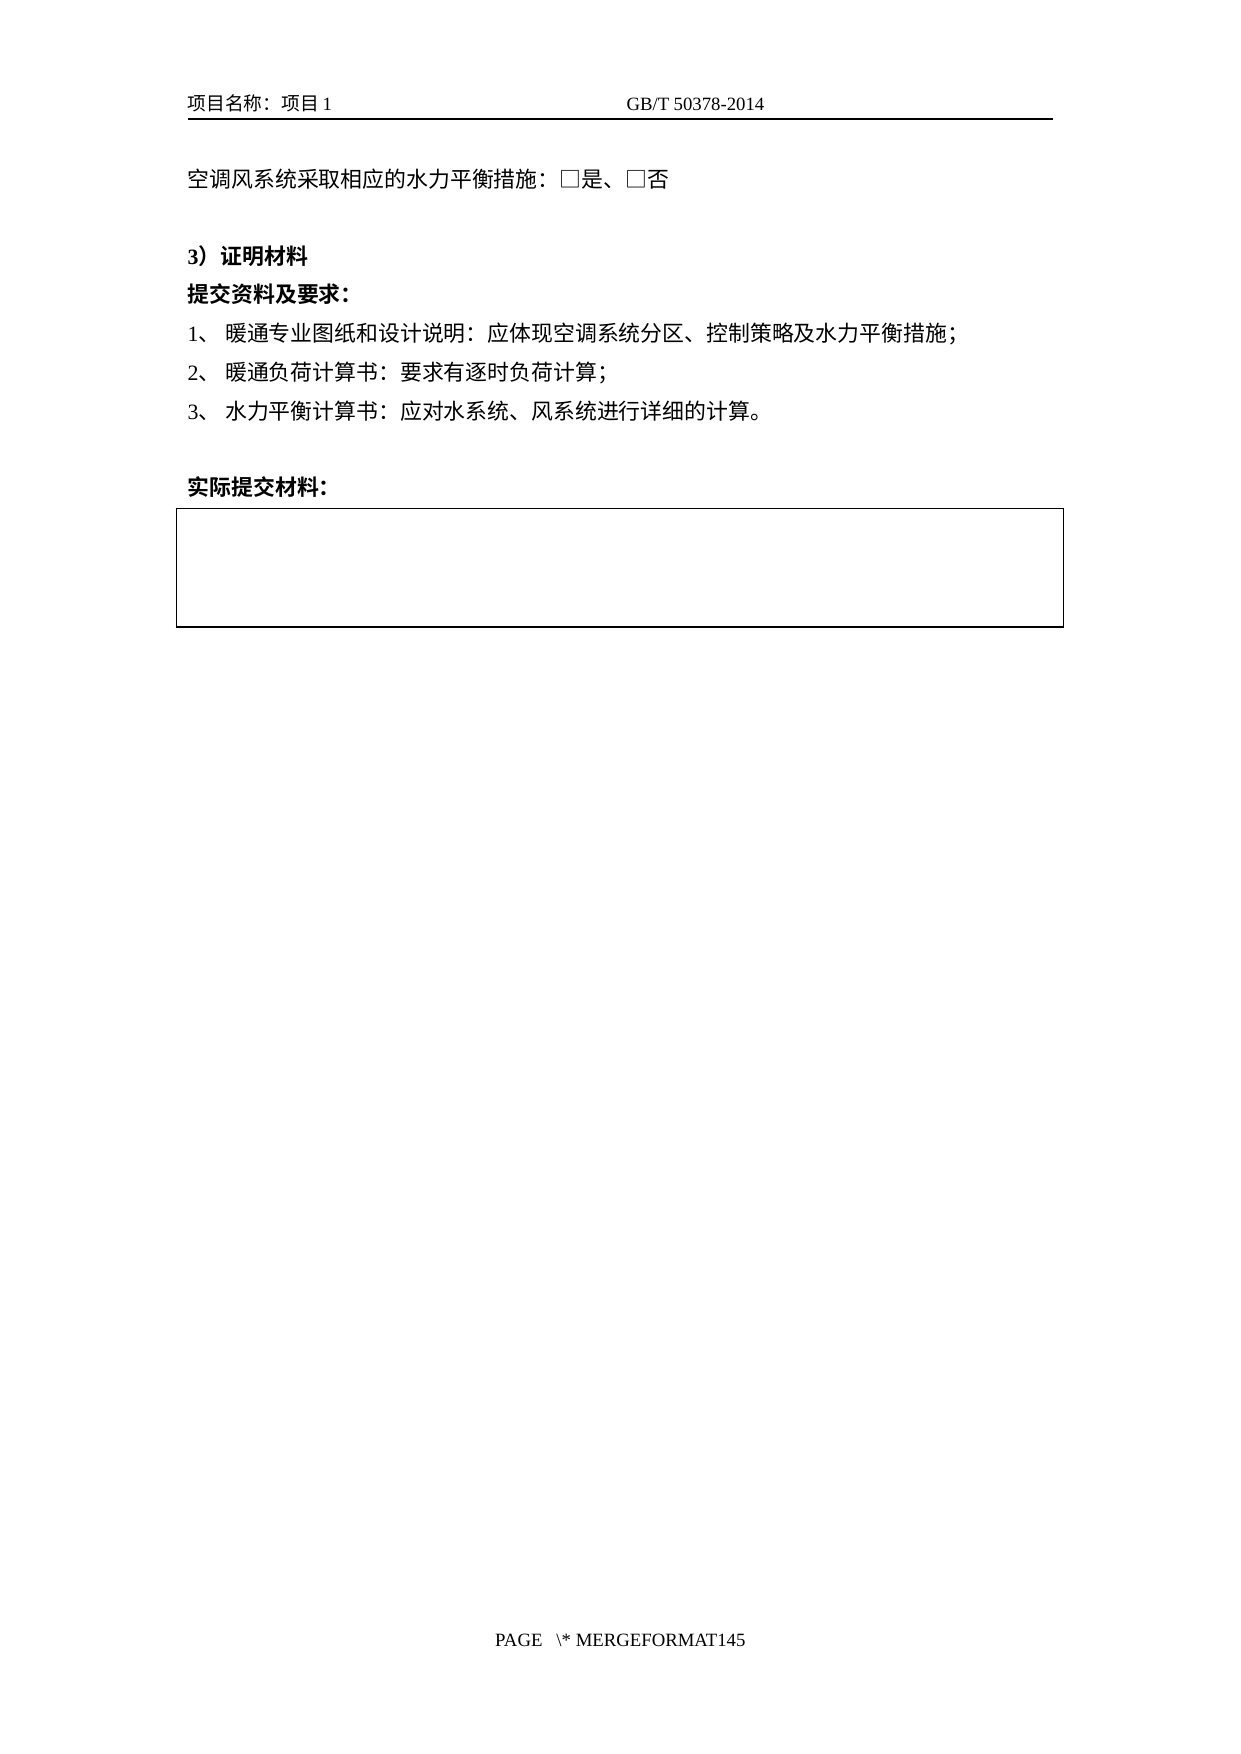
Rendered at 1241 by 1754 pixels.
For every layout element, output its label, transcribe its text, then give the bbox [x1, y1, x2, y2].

list 水力平衡计算书：应对水系统、风系统进行详细的计算。 [187, 393, 1053, 426]
text 实际提交材料： [187, 469, 1053, 502]
text 提交资料及要求： [187, 277, 1053, 309]
list 暖通负荷计算书：要求有逐时负荷计算； [187, 354, 1053, 387]
list 暖通专业图纸和设计说明：应体现空调系统分区、控制策略及水力平衡措施； [187, 316, 1053, 348]
text 3）证明材料 [187, 238, 1053, 271]
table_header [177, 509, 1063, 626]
text 空调风系统采取相应的水力平衡措施：□是、□否 [187, 162, 1053, 194]
